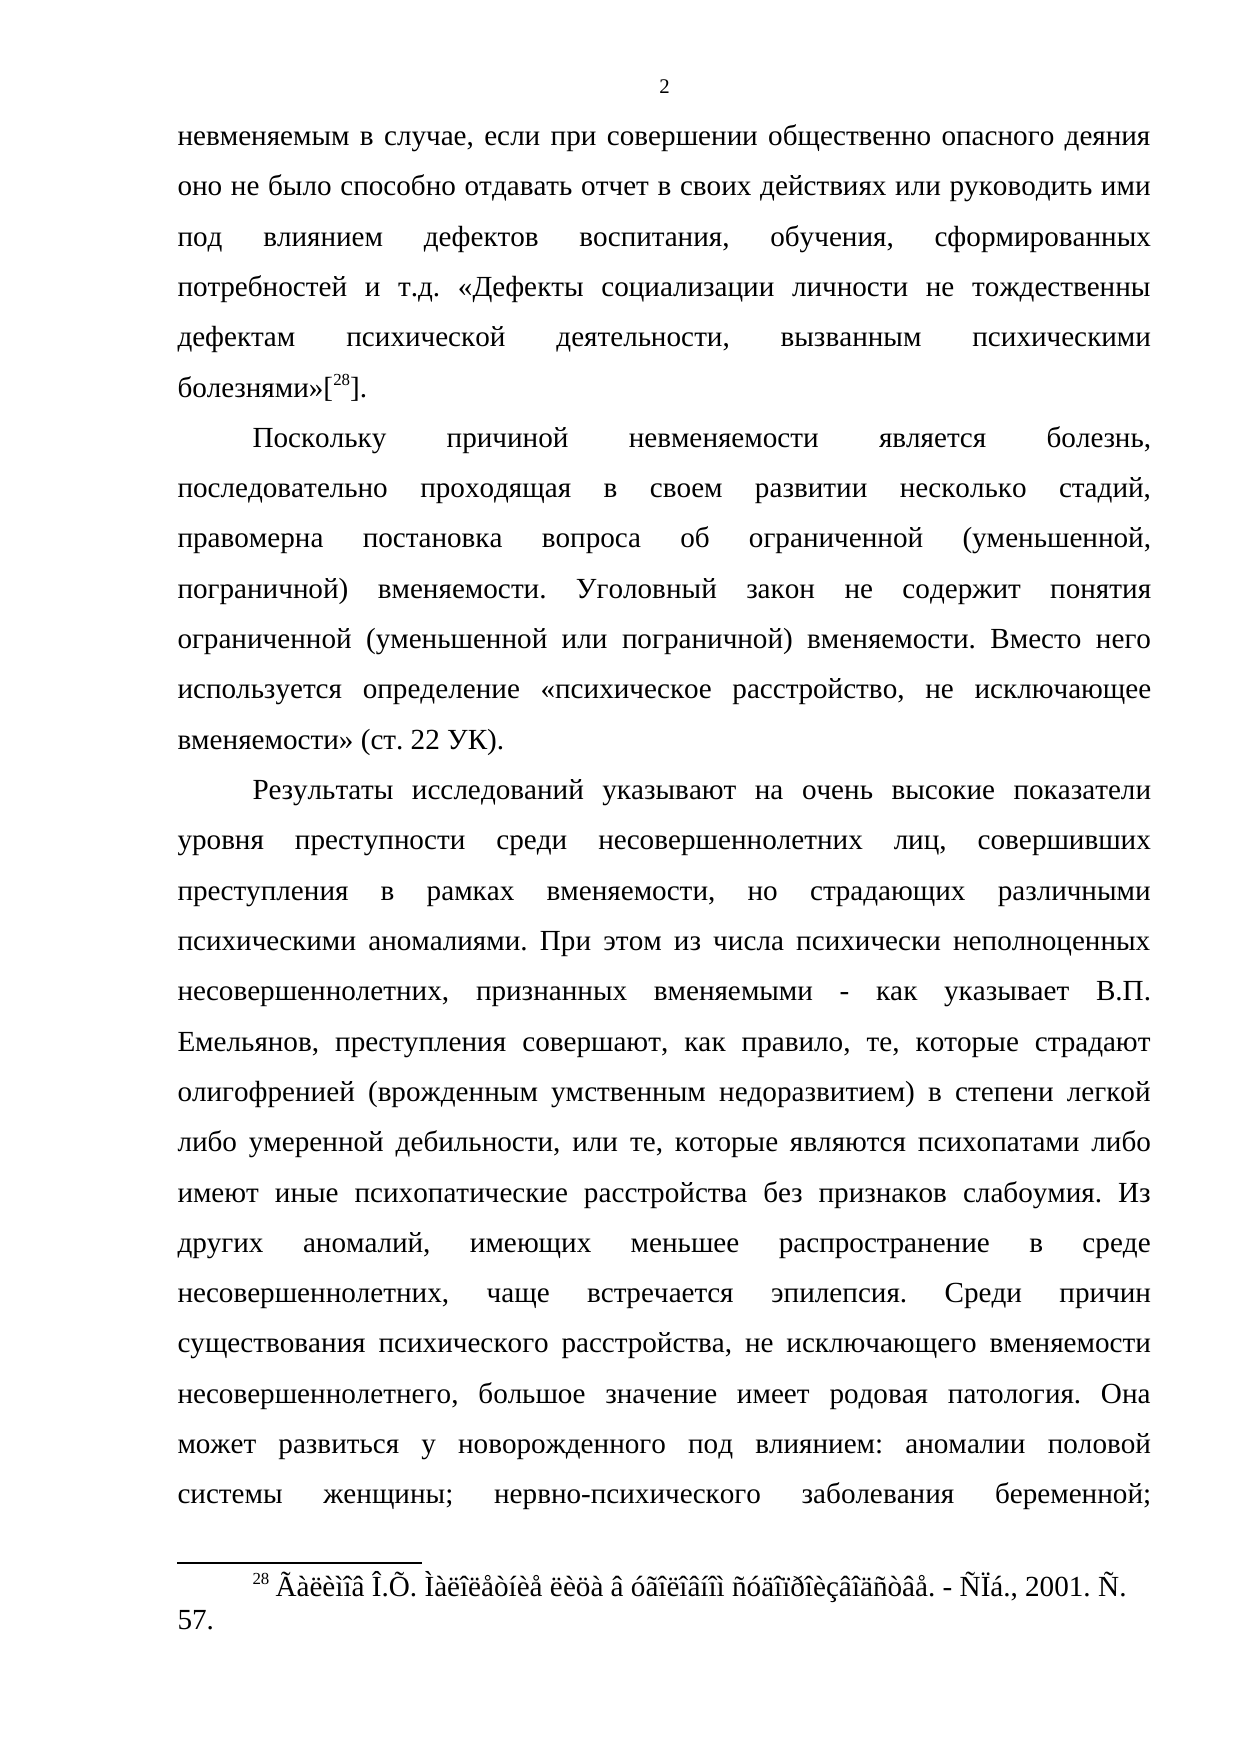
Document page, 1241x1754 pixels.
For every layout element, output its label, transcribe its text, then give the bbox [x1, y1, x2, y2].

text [177, 772, 1152, 1510]
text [177, 118, 1152, 403]
text Поскольку причиной невменяемости является болезнь, последовательно проходящая в своем развитии несколько стадий, правомерна постановка вопроса об ограниченной (уменьшенной, пограничной) вменяемости. Уголовный закон не содержит понятия ограниченной (уменьшенной или пограничной) вменяемости. Вместо него используется определение «психическое расстройство, не исключающее вменяемости» (ст. 22 УК). [177, 420, 1152, 755]
